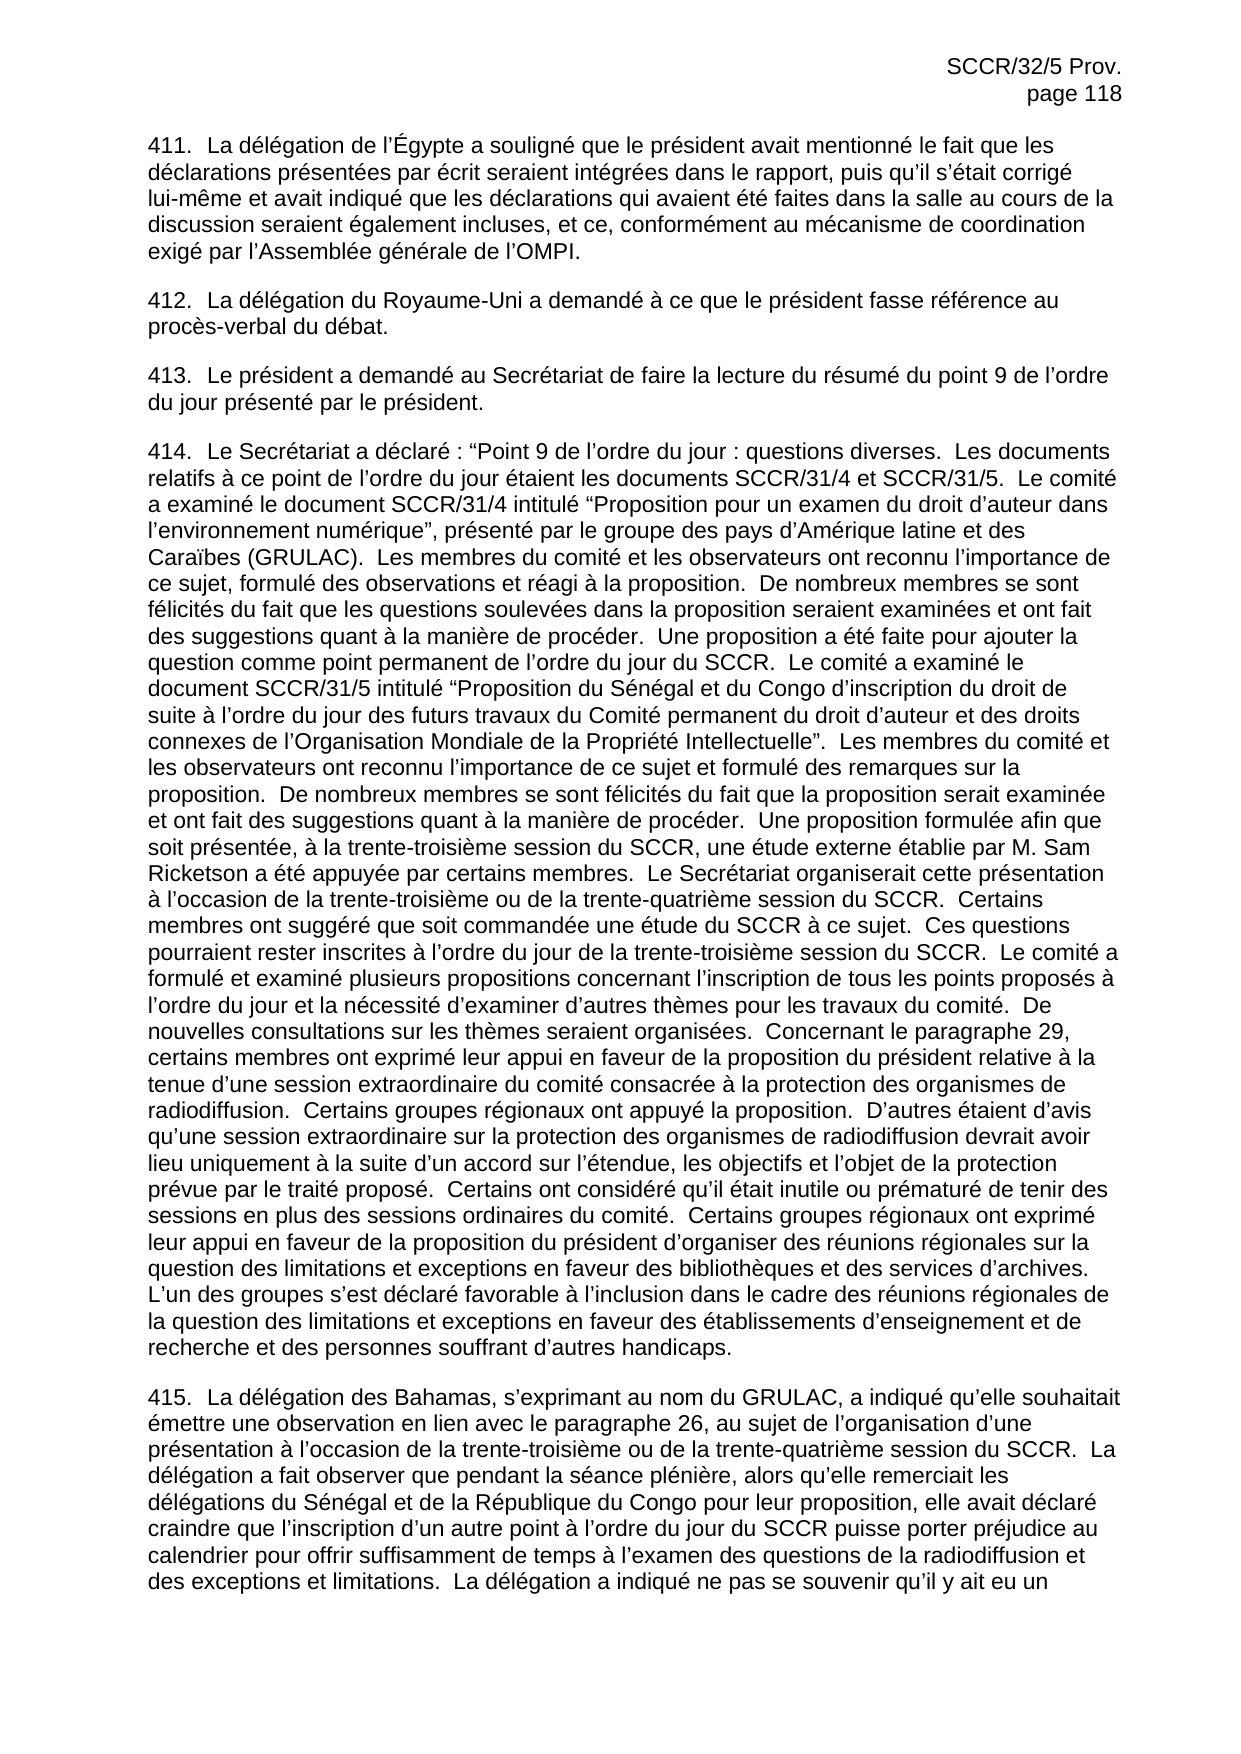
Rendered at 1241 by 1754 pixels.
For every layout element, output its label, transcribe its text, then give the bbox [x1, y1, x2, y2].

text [148, 1383, 1122, 1594]
text La délégation du Royaume-Uni a demandé à ce que le président fasse référence au procès-verbal du débat. [148, 287, 1122, 339]
text Le président a demandé au Secrétariat de faire la lecture du résumé du point 9 de l’ordre du jour présenté par le président. [148, 362, 1122, 415]
text La délégation de l’Égypte a souligné que le président avait mentionné le fait que les déclarations présentées par écrit seraient intégrées dans le rapport, puis qu’il s’était corrigé lui-même et avait indiqué que les déclarations qui avaient été faites dans la salle au cours de la discussion seraient également incluses, et ce, conformément au mécanisme de coordination exigé par l’Assemblée générale de l’OMPI. [148, 132, 1122, 264]
text Le Secrétariat a déclaré : “Point 9 de l’ordre du jour : questions diverses. Les documents relatifs à ce point de l’ordre du jour étaient les documents SCCR/31/4 et SCCR/31/5. Le comité a examiné le document SCCR/31/4 intitulé “Proposition pour un examen du droit d’auteur dans l’environnement numérique”, présenté par le groupe des pays d’Amérique latine et des Caraïbes (GRULAC). Les membres du comité et les observateurs ont reconnu l’importance de ce sujet, formulé des observations et réagi à la proposition. De nombreux membres se sont félicités du fait que les questions soulevées dans la proposition seraient examinées et ont fait des suggestions quant à la manière de procéder. Une proposition a été faite pour ajouter la question comme point permanent de l’ordre du jour du SCCR. Le comité a examiné le document SCCR/31/5 intitulé “Proposition du Sénégal et du Congo d’inscription du droit de suite à l’ordre du jour des futurs travaux du Comité permanent du droit d’auteur et des droits connexes de l’Organisation Mondiale de la Propriété Intellectuelle”. Les membres du comité et les observateurs ont reconnu l’importance de ce sujet et formulé des remarques sur la proposition. De nombreux membres se sont félicités du fait que la proposition serait examinée et ont fait des suggestions quant à la manière de procéder. Une proposition formulée afin que soit présentée, à la trente-troisième session du SCCR, une étude externe établie par M. Sam Ricketson a été appuyée par certains membres. Le Secrétariat organiserait cette présentation à l’occasion de la trente-troisième ou de la trente-quatrième session du SCCR. Certains membres ont suggéré que soit commandée une étude du SCCR à ce sujet. Ces questions pourraient rester inscrites à l’ordre du jour de la trente-troisième session du SCCR. Le comité a formulé et examiné plusieurs propositions concernant l’inscription de tous les points proposés à l’ordre du jour et la nécessité d’examiner d’autres thèmes pour les travaux du comité. De nouvelles consultations sur les thèmes seraient organisées. Concernant le paragraphe 29, certains membres ont exprimé leur appui en faveur de la proposition du président relative à la tenue d’une session extraordinaire du comité consacrée à la protection des organismes de radiodiffusion. Certains groupes régionaux ont appuyé la proposition. D’autres étaient d’avis qu’une session extraordinaire sur la protection des organismes de radiodiffusion devrait avoir lieu uniquement à la suite d’un accord sur l’étendue, les objectifs et l’objet de la protection prévue par le traité proposé. Certains ont considéré qu’il était inutile ou prématuré de tenir des sessions en plus des sessions ordinaires du comité. Certains groupes régionaux ont exprimé leur appui en faveur de la proposition du président d’organiser des réunions régionales sur la question des limitations et exceptions en faveur des bibliothèques et des services d’archives. L’un des groupes s’est déclaré favorable à l’inclusion dans le cadre des réunions régionales de la question des limitations et exceptions en faveur des établissements d’enseignement et de recherche et des personnes souffrant d’autres handicaps. [148, 438, 1122, 1361]
